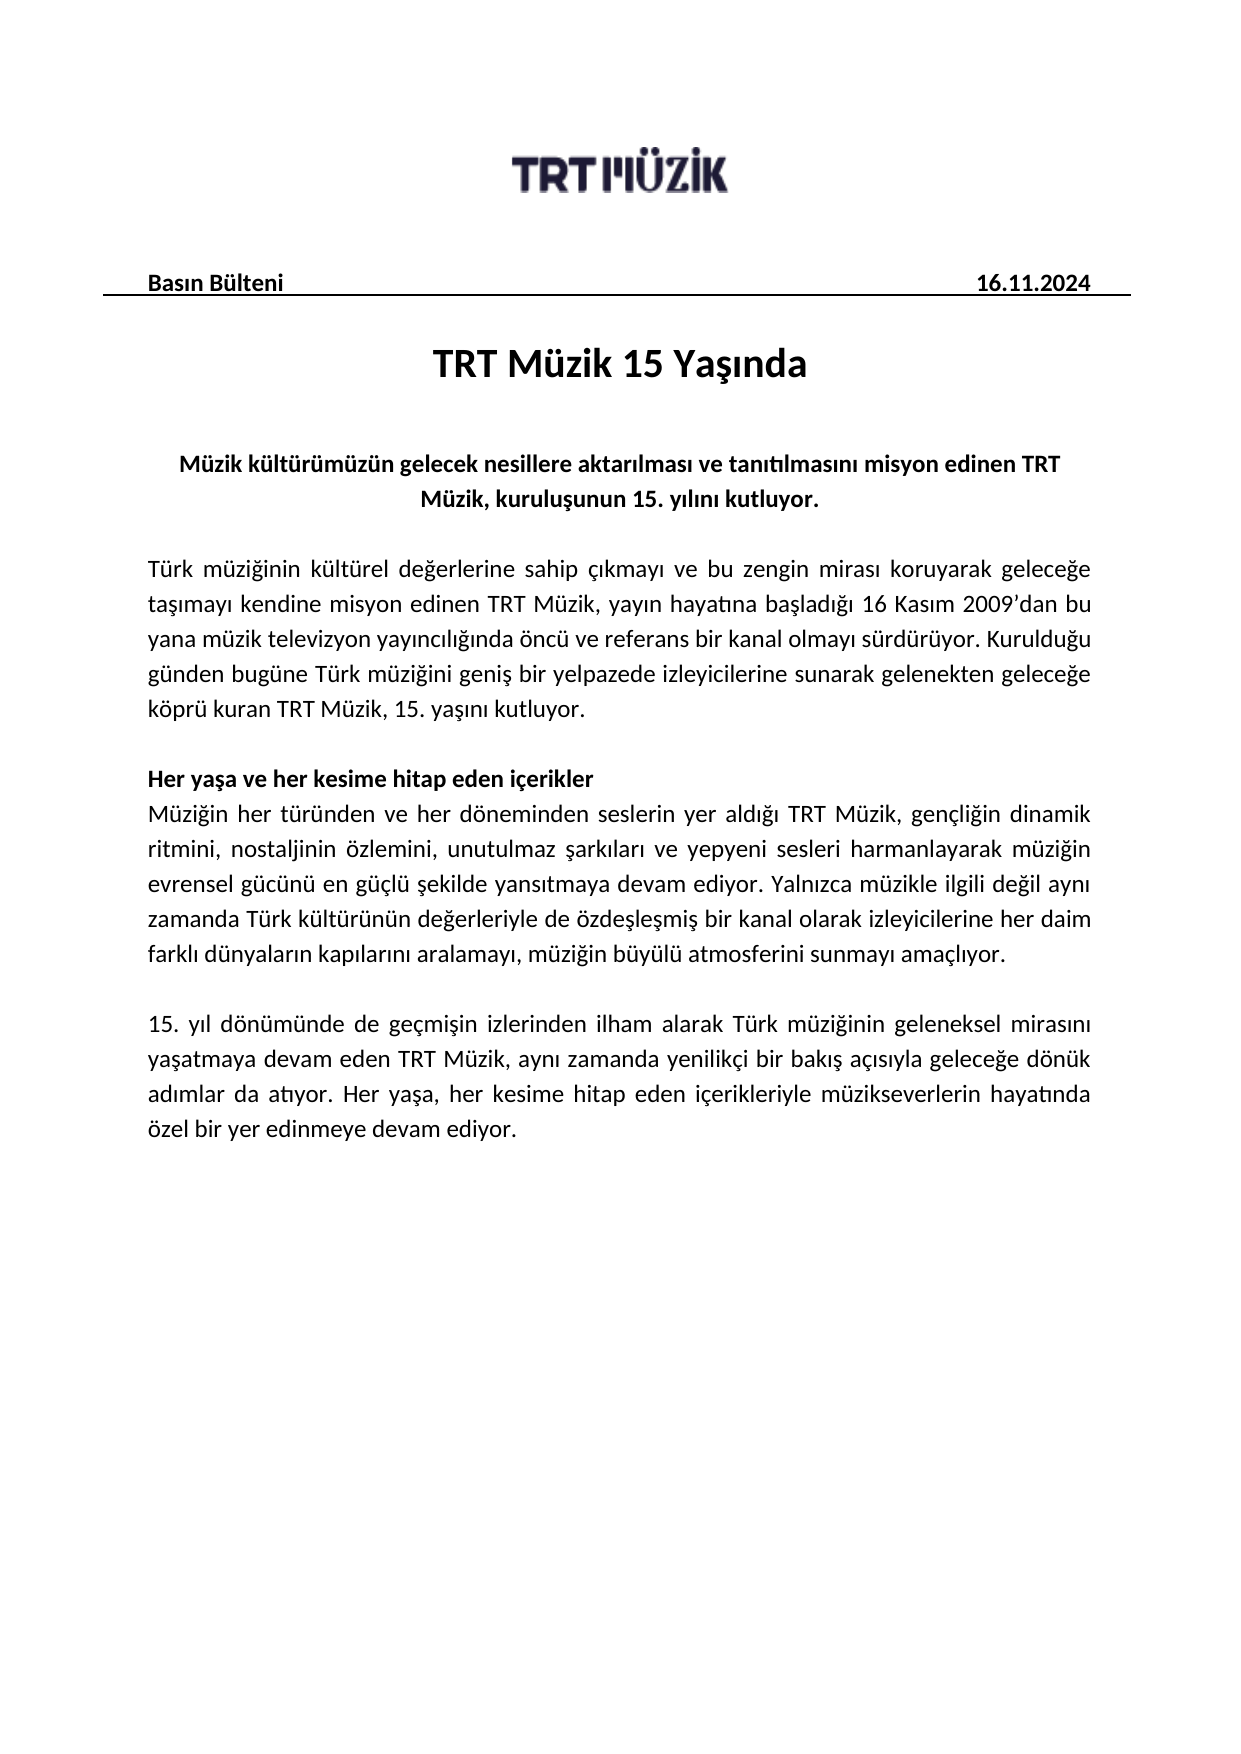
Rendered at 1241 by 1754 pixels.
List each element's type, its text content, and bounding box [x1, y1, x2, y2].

text 15. yıl dönümünde de geçmişin izlerinden ilham alarak Türk müziğinin geleneksel mirasını yaşatmaya devam eden TRT Müzik, aynı zamanda yenilikçi bir bakış açısıyla geleceğe dönük adımlar da atıyor. Her yaşa, her kesime hitap eden içerikleriyle müzikseverlerin hayatında özel bir yer edinmeye devam ediyor. [148, 1008, 1093, 1143]
text Müzik kültürümüzün gelecek nesillere aktarılması ve tanıtılmasını misyon edinen TRT Müzik, kuruluşunun 15. yılını kutluyor. [148, 448, 1093, 513]
text Her yaşa ve her kesime hitap eden içerikler [148, 763, 1093, 793]
text Türk müziğinin kültürel değerlerine sahip çıkmayı ve bu zengin mirası koruyarak geleceğe taşımayı kendine misyon edinen TRT Müzik, yayın hayatına başladığı 16 Kasım 2009’dan bu yana müzik televizyon yayıncılığında öncü ve referans bir kanal olmayı sürdürüyor. Kurulduğu günden bugüne Türk müziğini geniş bir yelpazede izleyicilerine sunarak gelenekten geleceğe köprü kuran TRT Müzik, 15. yaşını kutluyor. [148, 553, 1093, 723]
text Müziğin her türünden ve her döneminden seslerin yer aldığı TRT Müzik, gençliğin dinamik ritmini, nostaljinin özlemini, unutulmaz şarkıları ve yepyeni sesleri harmanlayarak müziğin evrensel gücünü en güçlü şekilde yansıtmaya devam ediyor. Yalnızca müzikle ilgili değil aynı zamanda Türk kültürünün değerleriyle de özdeşleşmiş bir kanal olarak izleyicilerine her daim farklı dünyaların kapılarını aralamayı, müziğin büyülü atmosferini sunmayı amaçlıyor. [148, 798, 1093, 968]
text Basın Bülteni 16.11.2024 [148, 267, 1093, 294]
picture [511, 147, 729, 193]
text TRT Müzik 15 Yaşında [148, 337, 1093, 388]
